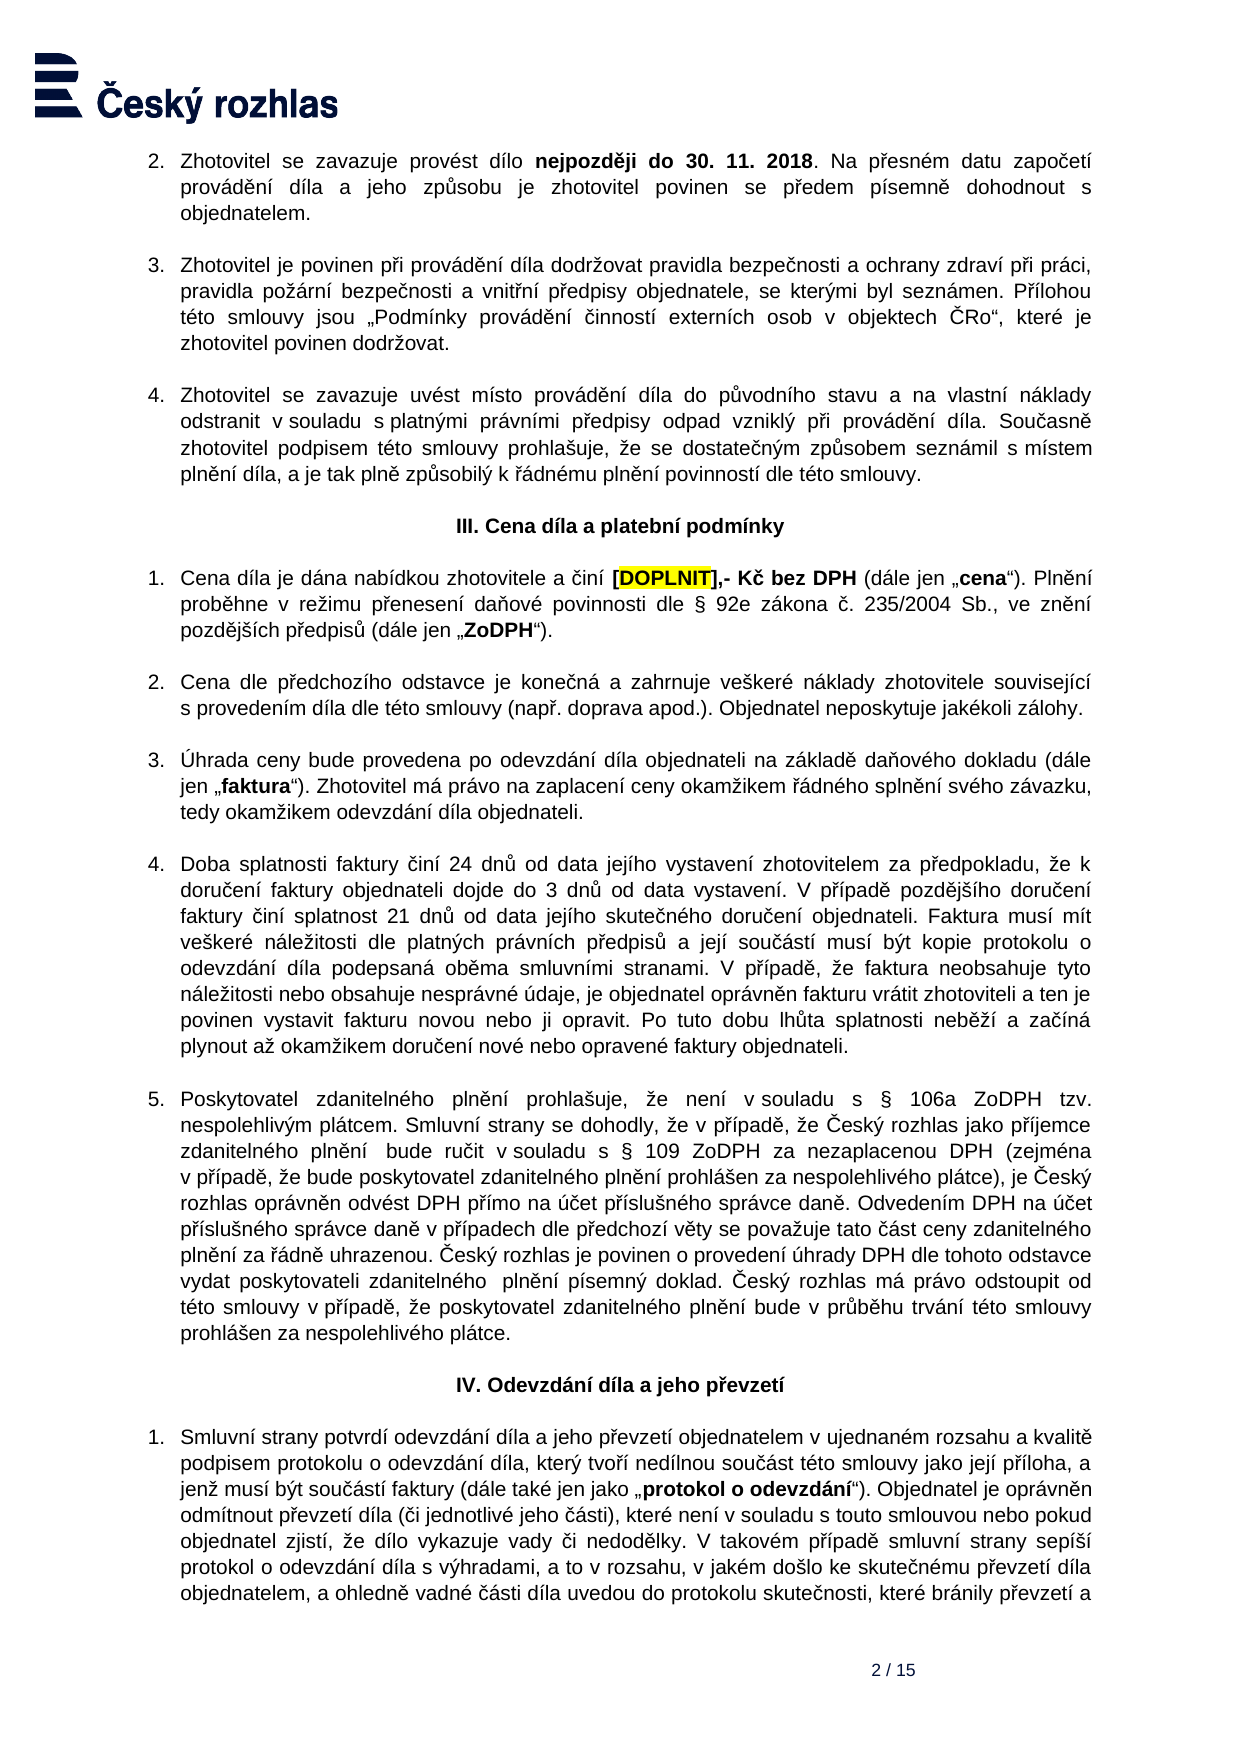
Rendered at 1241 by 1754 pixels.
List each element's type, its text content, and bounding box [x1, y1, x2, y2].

list Úhrada ceny bude provedena po odevzdání díla objednateli na základě daňového dokladu (dále jen „faktura“). Zhotovitel má právo na zaplacení ceny okamžikem řádného splnění svého závazku, tedy okamžikem odevzdání díla objednateli. [148, 747, 1093, 825]
list Zhotovitel se zavazuje uvést místo provádění díla do původního stavu a na vlastní náklady odstranit v souladu s platnými právními předpisy odpad vzniklý při provádění díla. Současně zhotovitel podpisem této smlouvy prohlašuje, že se dostatečným způsobem seznámil s místem plnění díla, a je tak plně způsobilý k řádnému plnění povinností dle této smlouvy. [148, 382, 1093, 486]
list Cena dle předchozího odstavce je konečná a zahrnuje veškeré náklady zhotovitele související s provedením díla dle této smlouvy (např. doprava apod.). Objednatel neposkytuje jakékoli zálohy. [148, 668, 1093, 721]
subtitle Cena díla a platební podmínky [148, 512, 1093, 538]
list Zhotovitel se zavazuje provést dílo nejpozději do 30. 11. 2018. Na přesném datu započetí provádění díla a jeho způsobu je zhotovitel povinen se předem písemně dohodnout s objednatelem. [148, 148, 1093, 226]
list Cena díla je dána nabídkou zhotovitele a činí [DOPLNIT],- Kč bez DPH (dále jen „cena“). Plnění proběhne v režimu přenesení daňové povinnosti dle § 92e zákona č. 235/2004 Sb., ve znění pozdějších předpisů (dále jen „ZoDPH“). [148, 564, 1093, 642]
list Poskytovatel zdanitelného plnění prohlašuje, že není v souladu s § 106a ZoDPH tzv. nespolehlivým plátcem. Smluvní strany se dohodly, že v případě, že Český rozhlas jako příjemce zdanitelného plnění bude ručit v souladu s § 109 ZoDPH za nezaplacenou DPH (zejména v případě, že bude poskytovatel zdanitelného plnění prohlášen za nespolehlivého plátce), je Český rozhlas oprávněn odvést DPH přímo na účet příslušného správce daně. Odvedením DPH na účet příslušného správce daně v případech dle předchozí věty se považuje tato část ceny zdanitelného plnění za řádně uhrazenou. Český rozhlas je povinen o provedení úhrady DPH dle tohoto odstavce vydat poskytovateli zdanitelného plnění písemný doklad. Český rozhlas má právo odstoupit od této smlouvy v případě, že poskytovatel zdanitelného plnění bude v průběhu trvání této smlouvy prohlášen za nespolehlivého plátce. [148, 1085, 1093, 1346]
list Doba splatnosti faktury činí 24 dnů od data jejího vystavení zhotovitelem za předpokladu, že k doručení faktury objednateli dojde do 3 dnů od data vystavení. V případě pozdějšího doručení faktury činí splatnost 21 dnů od data jejího skutečného doručení objednateli. Faktura musí mít veškeré náležitosti dle platných právních předpisů a její součástí musí být kopie protokolu o odevzdání díla podepsaná oběma smluvními stranami. V případě, že faktura neobsahuje tyto náležitosti nebo obsahuje nesprávné údaje, je objednatel oprávněn fakturu vrátit zhotoviteli a ten je povinen vystavit fakturu novou nebo ji opravit. Po tuto dobu lhůta splatnosti neběží a začíná plynout až okamžikem doručení nové nebo opravené faktury objednateli. [148, 851, 1093, 1059]
picture [35, 53, 338, 124]
subtitle Odevzdání díla a jeho převzetí [148, 1372, 1093, 1398]
list Zhotovitel je povinen při provádění díla dodržovat pravidla bezpečnosti a ochrany zdraví při práci, pravidla požární bezpečnosti a vnitřní předpisy objednatele, se kterými byl seznámen. Přílohou této smlouvy jsou „Podmínky provádění činností externích osob v objektech ČRo“, které je zhotovitel povinen dodržovat. [148, 252, 1093, 356]
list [148, 1424, 1093, 1606]
